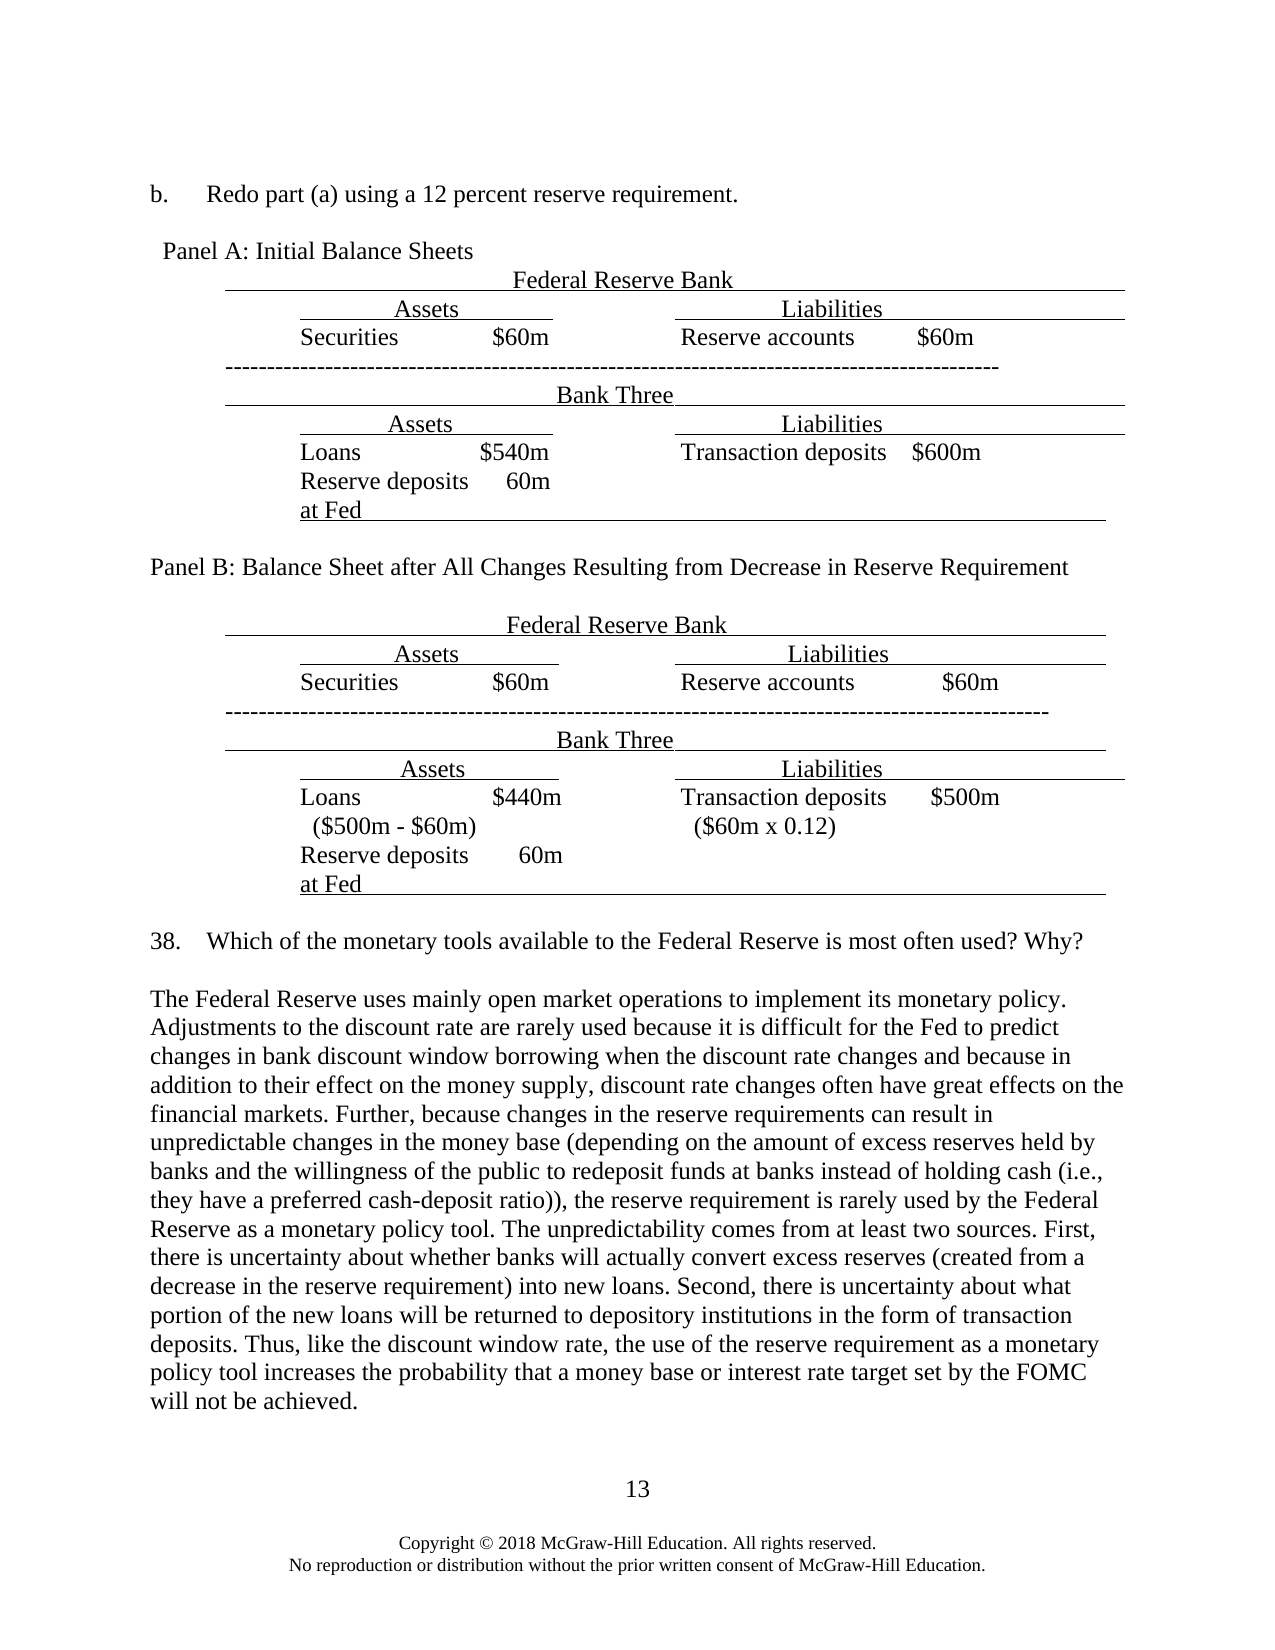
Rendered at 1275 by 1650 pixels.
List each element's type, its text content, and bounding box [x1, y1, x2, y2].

text Assets Liabilities [300, 294, 1125, 322]
text Assets Liabilities [300, 754, 1125, 782]
text The Federal Reserve uses mainly open market operations to implement its monetary policy. Adjustments to the discount rate are rarely used because it is difficult for the Fed to predict changes in bank discount window borrowing when the discount rate changes and because in addition to their effect on the money supply, discount rate changes often have great effects on the financial markets. Further, because changes in the reserve requirements can result in unpredictable changes in the money base (depending on the amount of excess reserves held by banks and the willingness of the public to redeposit funds at banks instead of holding cash (i.e., they have a preferred cash-deposit ratio)), the reserve requirement is rarely used by the Federal Reserve as a monetary policy tool. The unpredictability comes from at least two sources. First, there is uncertainty about whether banks will actually convert excess reserves (created from a decrease in the reserve requirement) into new loans. Second, there is uncertainty about what portion of the new loans will be returned to depository institutions in the form of transaction deposits. Thus, like the discount window rate, the use of the reserve requirement as a monetary policy tool increases the probability that a money base or interest rate target set by the FOMC will not be achieved. [150, 984, 1125, 1415]
text Panel B: Balance Sheet after All Changes Resulting from Decrease in Reserve Requirement [150, 552, 1106, 581]
text Assets Liabilities [300, 409, 1125, 437]
text Loans $540m Transaction deposits $600m [300, 437, 1125, 466]
text b. Redo part (a) using a 12 percent reserve requirement. [150, 179, 1125, 207]
text Federal Reserve Bank [150, 265, 1125, 294]
text Securities $60m Reserve accounts $60m [300, 667, 1106, 696]
text Assets Liabilities [300, 639, 1106, 667]
text Federal Reserve Bank [150, 610, 1106, 639]
text Loans $440m Transaction deposits $500m [300, 782, 1125, 811]
text Bank Three [150, 380, 1125, 409]
text at Fed [150, 869, 1106, 897]
text Bank Three [150, 725, 1106, 754]
text --------------------------------------------------------------------------------------------------- [150, 696, 1106, 725]
text Reserve deposits 60m [300, 840, 1106, 869]
text --------------------------------------------------------------------------------------------- [150, 351, 1125, 380]
text Securities $60m Reserve accounts $60m [300, 322, 1125, 351]
text ($500m - $60m) ($60m x 0.12) [300, 811, 1125, 840]
text at Fed [150, 495, 1106, 524]
text Reserve deposits 60m [300, 466, 1106, 495]
text 38. Which of the monetary tools available to the Federal Reserve is most often used? Why? [150, 926, 1125, 955]
text Panel A: Initial Balance Sheets [150, 236, 1125, 265]
